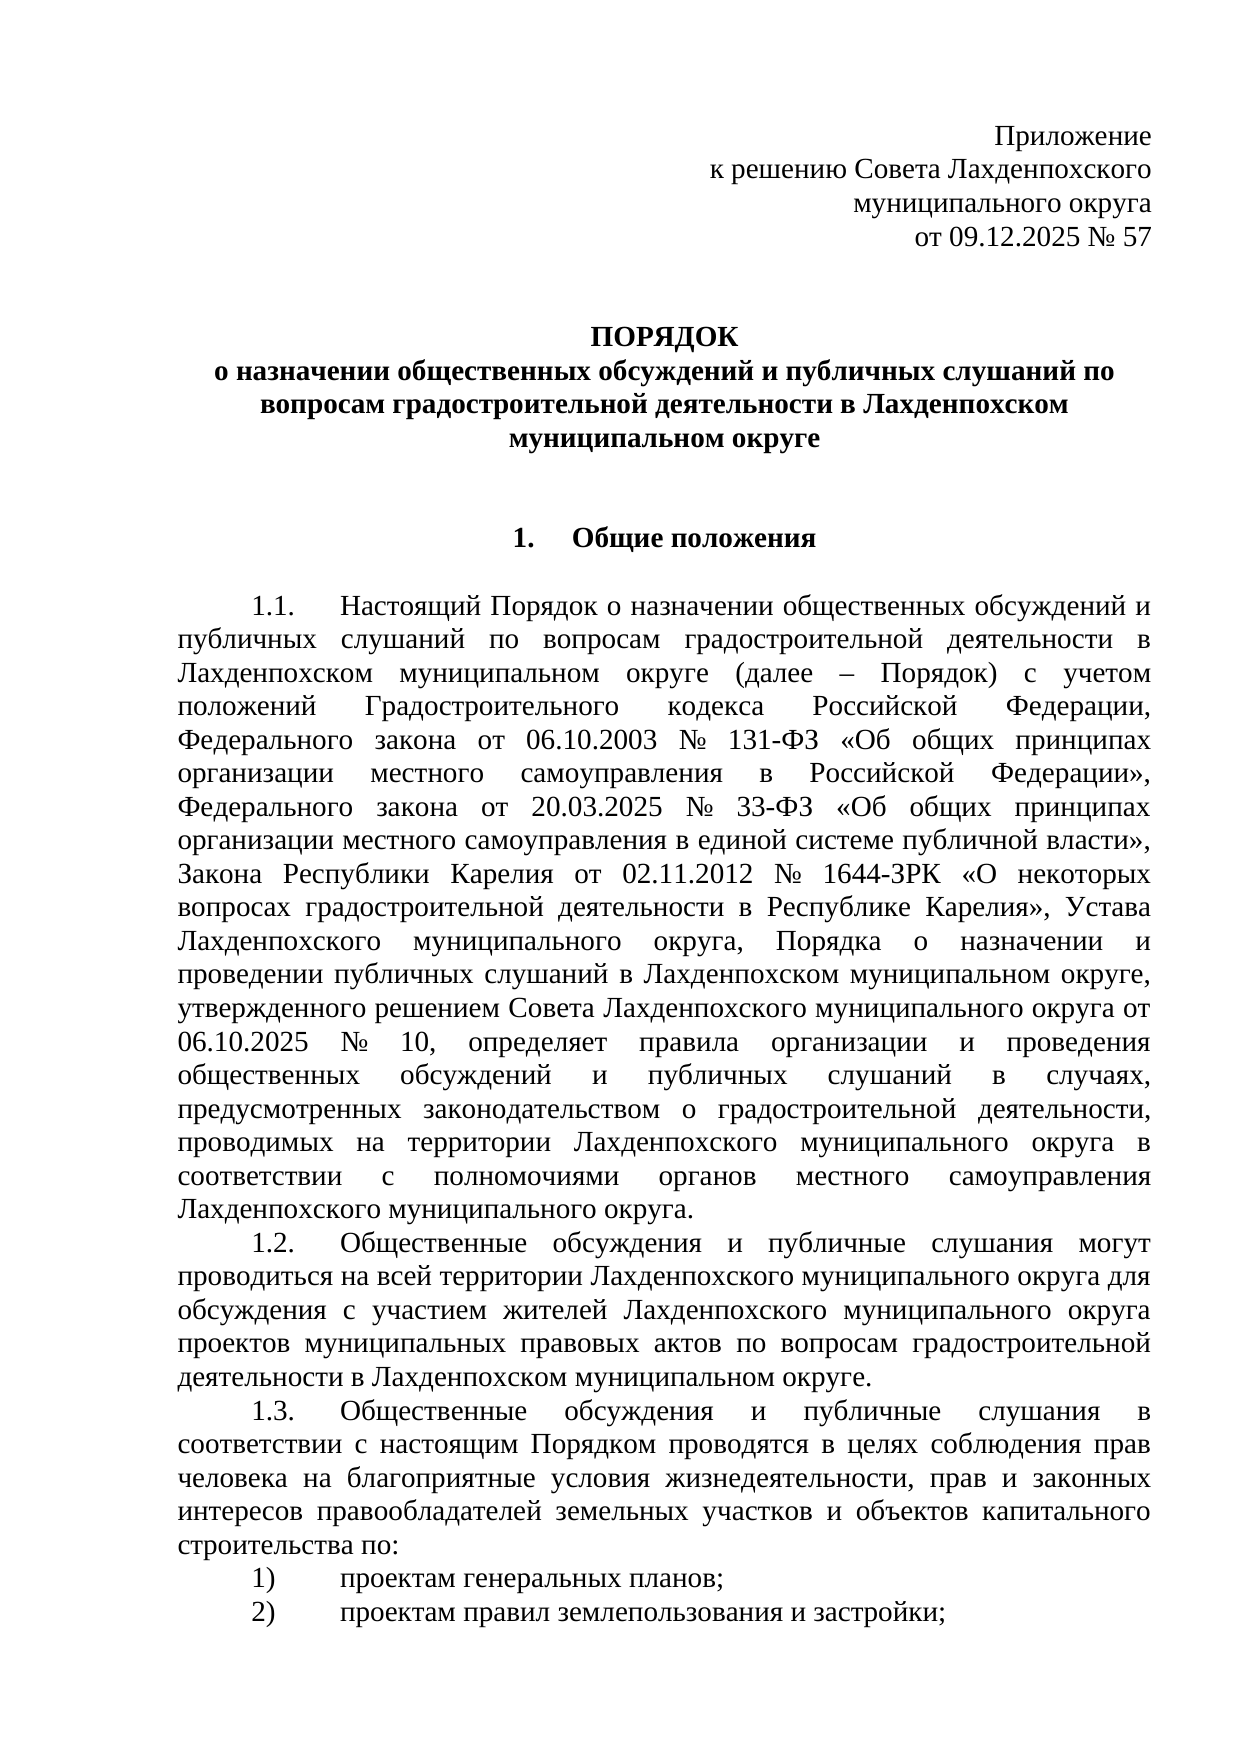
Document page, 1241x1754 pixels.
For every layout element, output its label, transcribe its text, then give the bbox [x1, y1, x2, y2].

text от 09.12.2025 № 57 [177, 219, 1152, 252]
text ПОРЯДОК [177, 319, 1152, 353]
text Приложение [177, 118, 1152, 152]
text к решению Совета Лахденпохского [177, 152, 1152, 185]
text о назначении общественных обсуждений и публичных слушаний по вопросам градостроительной деятельности в Лахденпохском муниципальном округе [177, 353, 1152, 453]
list проектам генеральных планов; [177, 1560, 1152, 1594]
list Общие положения [177, 521, 1152, 554]
list Общественные обсуждения и публичные слушания могут проводиться на всей территории Лахденпохского муниципального округа для обсуждения с участием жителей Лахденпохского муниципального округа проектов муниципальных правовых актов по вопросам градостроительной деятельности в Лахденпохском муниципальном округе. [177, 1225, 1152, 1393]
list Настоящий Порядок о назначении общественных обсуждений и публичных слушаний по вопросам градостроительной деятельности в Лахденпохском муниципальном округе (далее – Порядок) с учетом положений Градостроительного кодекса Российской Федерации, Федерального закона от 06.10.2003 № 131-ФЗ «Об общих принципах организации местного самоуправления в Российской Федерации», Федерального закона от 20.03.2025 № 33-ФЗ «Об общих принципах организации местного самоуправления в единой системе публичной власти», Закона Республики Карелия от 02.11.2012 № 1644-ЗРК «О некоторых вопросах градостроительной деятельности в Республике Карелия», Устава Лахденпохского муниципального округа, Порядка о назначении и проведении публичных слушаний в Лахденпохском муниципальном округе, утвержденного решением Совета Лахденпохского муниципального округа от 06.10.2025 № 10, определяет правила организации и проведения общественных обсуждений и публичных слушаний в случаях, предусмотренных законодательством о градостроительной деятельности, проводимых на территории Лахденпохского муниципального округа в соответствии с полномочиями органов местного самоуправления Лахденпохского муниципального округа. [177, 588, 1152, 1225]
list Общественные обсуждения и публичные слушания в соответствии с настоящим Порядком проводятся в целях соблюдения прав человека на благоприятные условия жизнедеятельности, прав и законных интересов правообладателей земельных участков и объектов капитального строительства по: [177, 1393, 1152, 1560]
text муниципального округа [177, 185, 1152, 219]
list проектам правил землепользования и застройки; [177, 1594, 1152, 1627]
